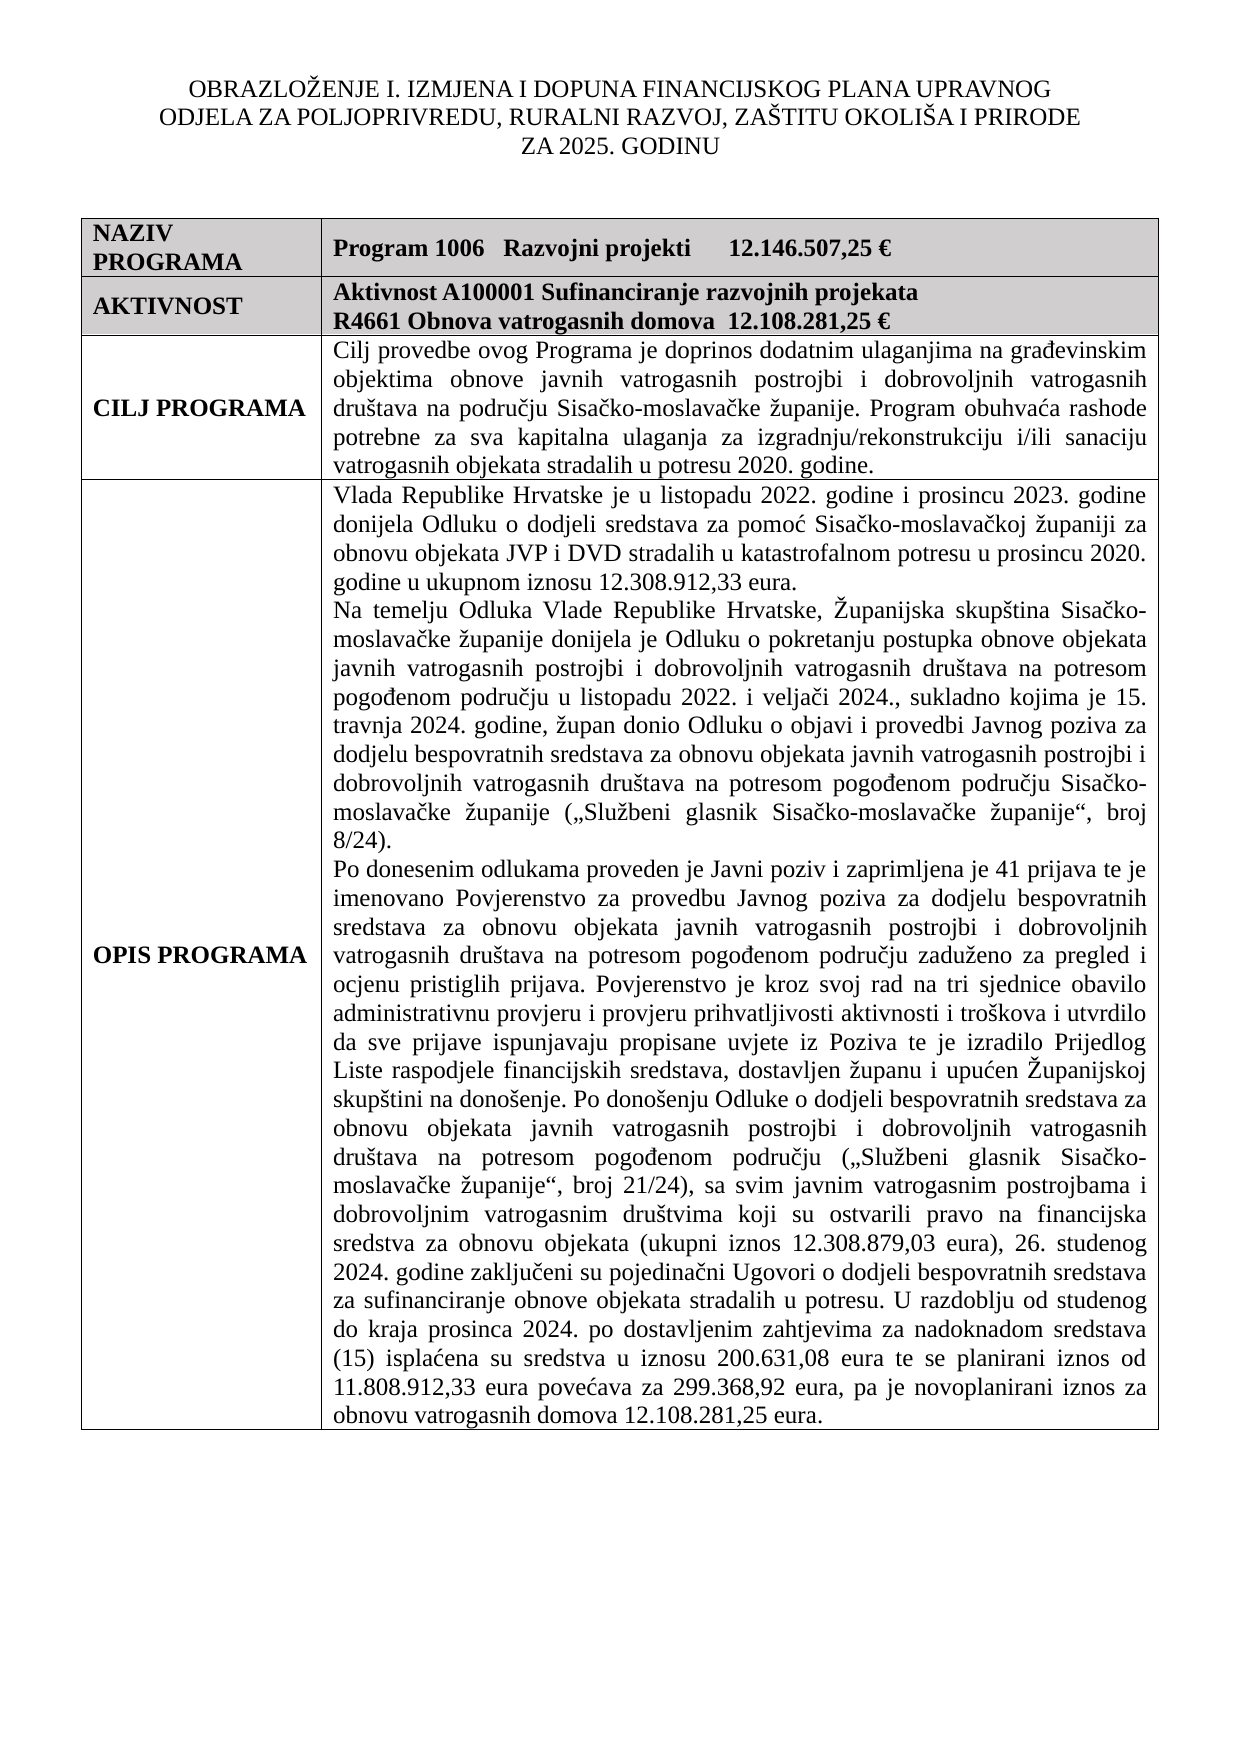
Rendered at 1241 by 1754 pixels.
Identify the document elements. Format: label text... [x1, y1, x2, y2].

table_cell AKTIVNOST [82, 277, 321, 334]
table_cell Aktivnost A100001 Sufinanciranje razvojnih projekata R4661 Obnova vatrogasnih domova 12.108.281,25 € [322, 277, 1158, 334]
table_cell CILJ PROGRAMA [82, 336, 321, 479]
table_cell Cilj provedbe ovog Programa je doprinos dodatnim ulaganjima na građevinskim objektima obnove javnih vatrogasnih postrojbi i dobrovoljnih vatrogasnih društava na području Sisačko-moslavačke županije. Program obuhvaća rashode potrebne za sva kapitalna ulaganja za izgradnju/rekonstrukciju i/ili sanaciju vatrogasnih objekata stradalih u potresu 2020. godine. [322, 336, 1158, 479]
table_cell Program 1006 Razvojni projekti 12.146.507,25 € [322, 219, 1158, 276]
table_cell OPIS PROGRAMA [82, 480, 321, 1429]
table_cell NAZIV PROGRAMA [82, 219, 321, 276]
table_cell Vlada Republike Hrvatske je u listopadu 2022. godine i prosincu 2023. godine donijela Odluku o dodjeli sredstava za pomoć Sisačko-moslavačkoj županiji za obnovu objekata JVP i DVD stradalih u katastrofalnom potresu u prosincu 2020. godine u ukupnom iznosu 12.308.912,33 eura. Na temelju Odluka Vlade Republike Hrvatske, Županijska skupština Sisačko-moslavačke županije donijela je Odluku o pokretanju postupka obnove objekata javnih vatrogasnih postrojbi i dobrovoljnih vatrogasnih društava na potresom pogođenom području u listopadu 2022. i veljači 2024., sukladno kojima je 15. travnja 2024. godine, župan donio Odluku o objavi i provedbi Javnog poziva za dodjelu bespovratnih sredstava za obnovu objekata javnih vatrogasnih postrojbi i dobrovoljnih vatrogasnih društava na potresom pogođenom području Sisačko-moslavačke županije („Službeni glasnik Sisačko-moslavačke županije“, broj 8/24). Po donesenim odlukama proveden je Javni poziv i zaprimljena je 41 prijava te je imenovano Povjerenstvo za provedbu Javnog poziva za dodjelu bespovratnih sredstava za obnovu objekata javnih vatrogasnih postrojbi i dobrovoljnih vatrogasnih društava na potresom pogođenom području zaduženo za pregled i ocjenu pristiglih prijava. Povjerenstvo je kroz svoj rad na tri sjednice obavilo administrativnu provjeru i provjeru prihvatljivosti aktivnosti i troškova i utvrdilo da sve prijave ispunjavaju propisane uvjete iz Poziva te je izradilo Prijedlog Liste raspodjele financijskih sredstava, dostavljen županu i upućen Županijskoj skupštini na donošenje. Po donošenju Odluke o dodjeli bespovratnih sredstava za obnovu objekata javnih vatrogasnih postrojbi i dobrovoljnih vatrogasnih društava na potresom pogođenom području („Službeni glasnik Sisačko-moslavačke županije“, broj 21/24), sa svim javnim vatrogasnim postrojbama i dobrovoljnim vatrogasnim društvima koji su ostvarili pravo na financijska sredstva za obnovu objekata (ukupni iznos 12.308.879,03 eura), 26. studenog 2024. godine zaključeni su pojedinačni Ugovori o dodjeli bespovratnih sredstava za sufinanciranje obnove objekata stradalih u potresu. U razdoblju od studenog do kraja prosinca 2024. po dostavljenim zahtjevima za nadoknadom sredstava (15) isplaćena su sredstva u iznosu 200.631,08 eura te se planirani iznos od 11.808.912,33 eura povećava za 299.368,92 eura, pa je novoplanirani iznos za obnovu vatrogasnih domova 12.108.281,25 eura. [322, 480, 1158, 1429]
